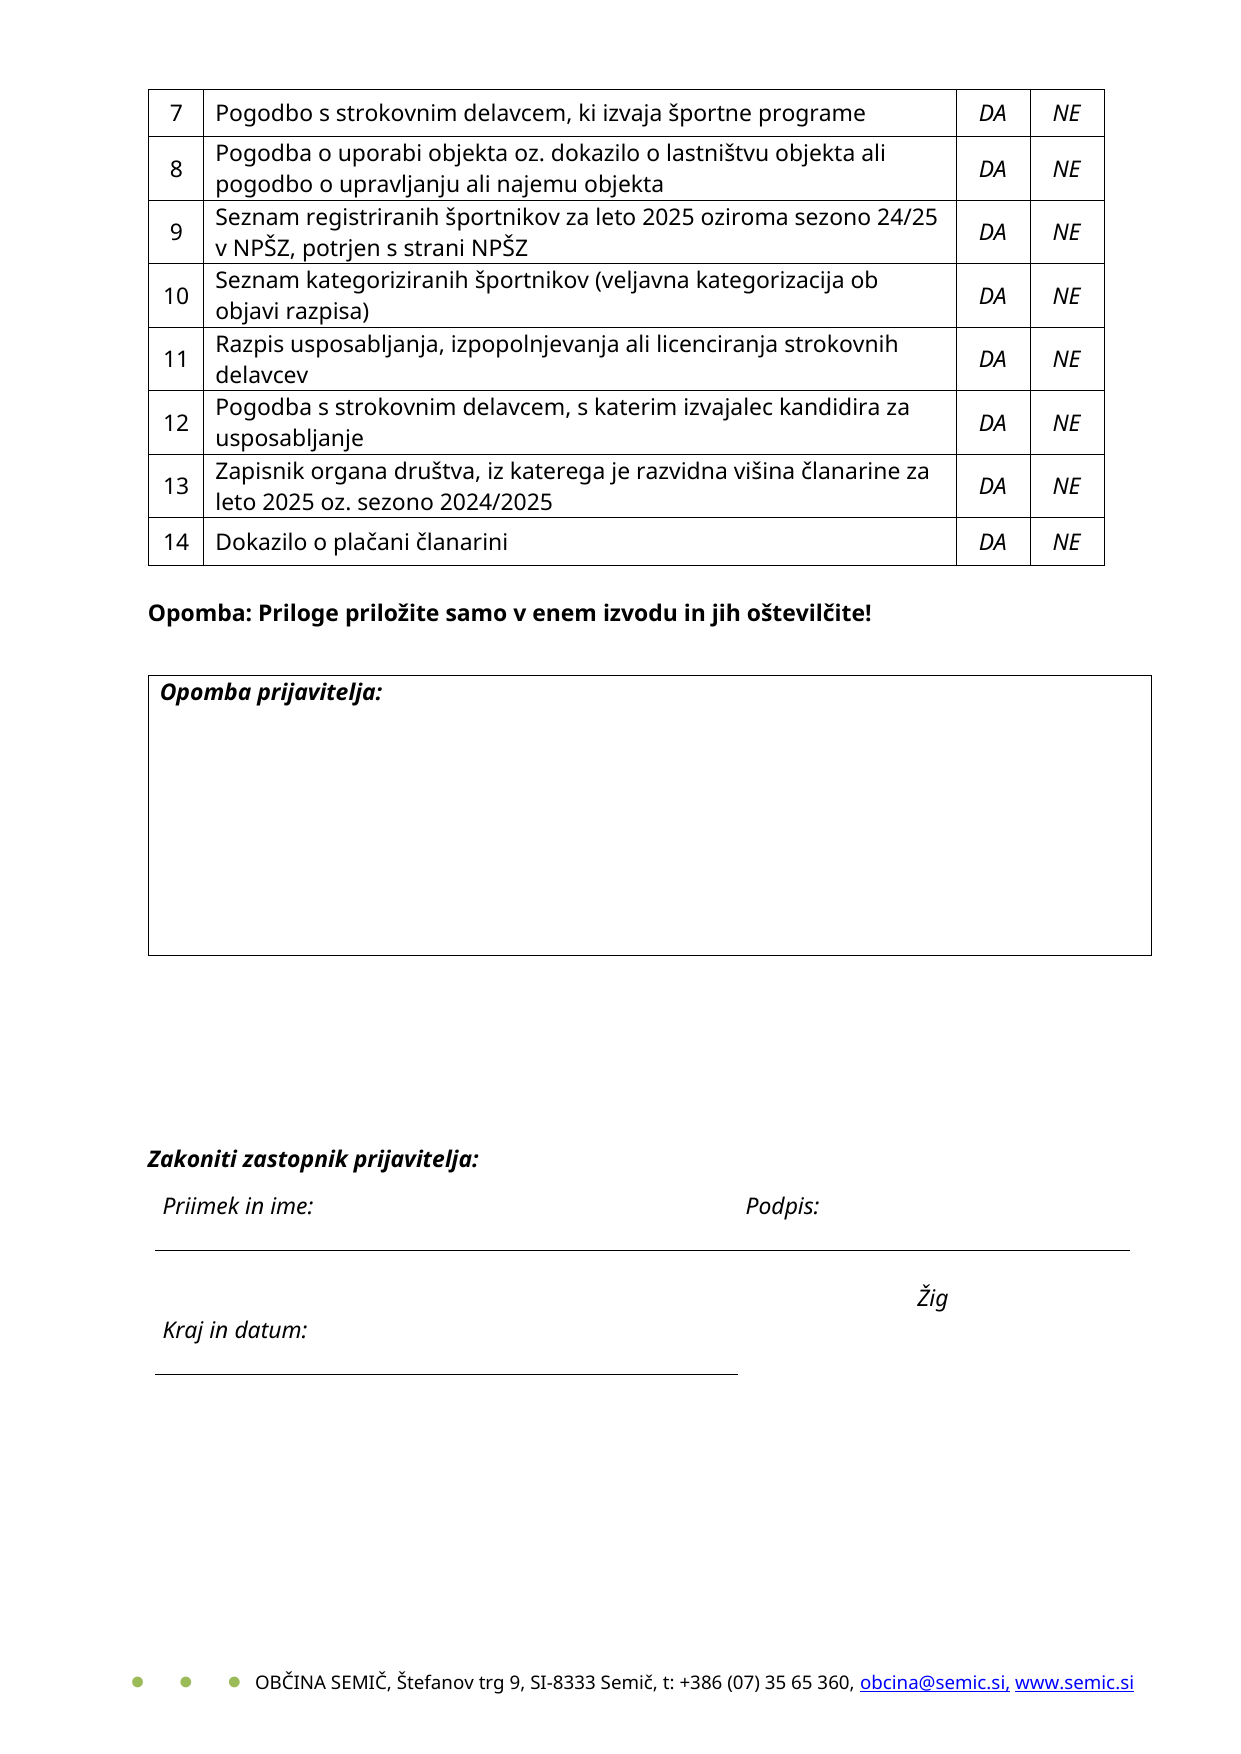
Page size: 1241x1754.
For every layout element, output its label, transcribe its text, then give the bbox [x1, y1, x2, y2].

table_header Opomba prijavitelja: [149, 676, 1151, 955]
table_cell Žig [738, 1251, 1130, 1373]
table_cell 8 [149, 137, 203, 199]
table_cell DA [957, 137, 1030, 199]
table_cell NE [1031, 201, 1104, 263]
table_cell Dokazilo o plačani članarini [204, 518, 956, 564]
table_cell 10 [149, 264, 203, 327]
table_cell DA [957, 201, 1030, 263]
text Zakoniti zastopnik prijavitelja: [148, 1143, 1152, 1174]
table_cell NE [1031, 137, 1104, 199]
table_cell Pogodba s strokovnim delavcem, s katerim izvajalec kandidira za usposabljanje [204, 391, 956, 454]
table_cell Seznam registriranih športnikov za leto 2025 oziroma sezono 24/25 v NPŠZ, potrjen s strani NPŠZ [204, 201, 956, 263]
table_cell 14 [149, 518, 203, 564]
table_cell Zapisnik organa društva, iz katerega je razvidna višina članarine za leto 2025 oz. sezono 2024/2025 [204, 455, 956, 517]
table_cell DA [957, 90, 1030, 136]
table_cell Razpis usposabljanja, izpopolnjevanja ali licenciranja strokovnih delavcev [204, 328, 956, 390]
table_cell DA [957, 264, 1030, 327]
table_cell Pogodba o uporabi objekta oz. dokazilo o lastništvu objekta ali pogodbo o upravljanju ali najemu objekta [204, 137, 956, 199]
table_cell DA [957, 455, 1030, 517]
text Opomba: Priloge priložite samo v enem izvodu in jih oštevilčite! [148, 597, 1152, 628]
table_cell NE [1031, 264, 1104, 327]
table_cell DA [957, 391, 1030, 454]
table_cell 13 [149, 455, 203, 517]
table_cell Kraj in datum: [155, 1251, 738, 1373]
table_cell NE [1031, 518, 1104, 564]
table_cell NE [1031, 391, 1104, 454]
table_cell 7 [149, 90, 203, 136]
table_cell 9 [149, 201, 203, 263]
table_cell DA [957, 328, 1030, 390]
table_cell Seznam kategoriziranih športnikov (veljavna kategorizacija ob objavi razpisa) [204, 264, 956, 327]
table_cell DA [957, 518, 1030, 564]
table_cell 11 [149, 328, 203, 390]
table_cell NE [1031, 90, 1104, 136]
table_cell NE [1031, 455, 1104, 517]
table_header Podpis: [738, 1190, 1130, 1250]
table_cell NE [1031, 328, 1104, 390]
table_cell Pogodbo s strokovnim delavcem, ki izvaja športne programe [204, 90, 956, 136]
table_cell 12 [149, 391, 203, 454]
table_header Priimek in ime: [155, 1190, 738, 1250]
